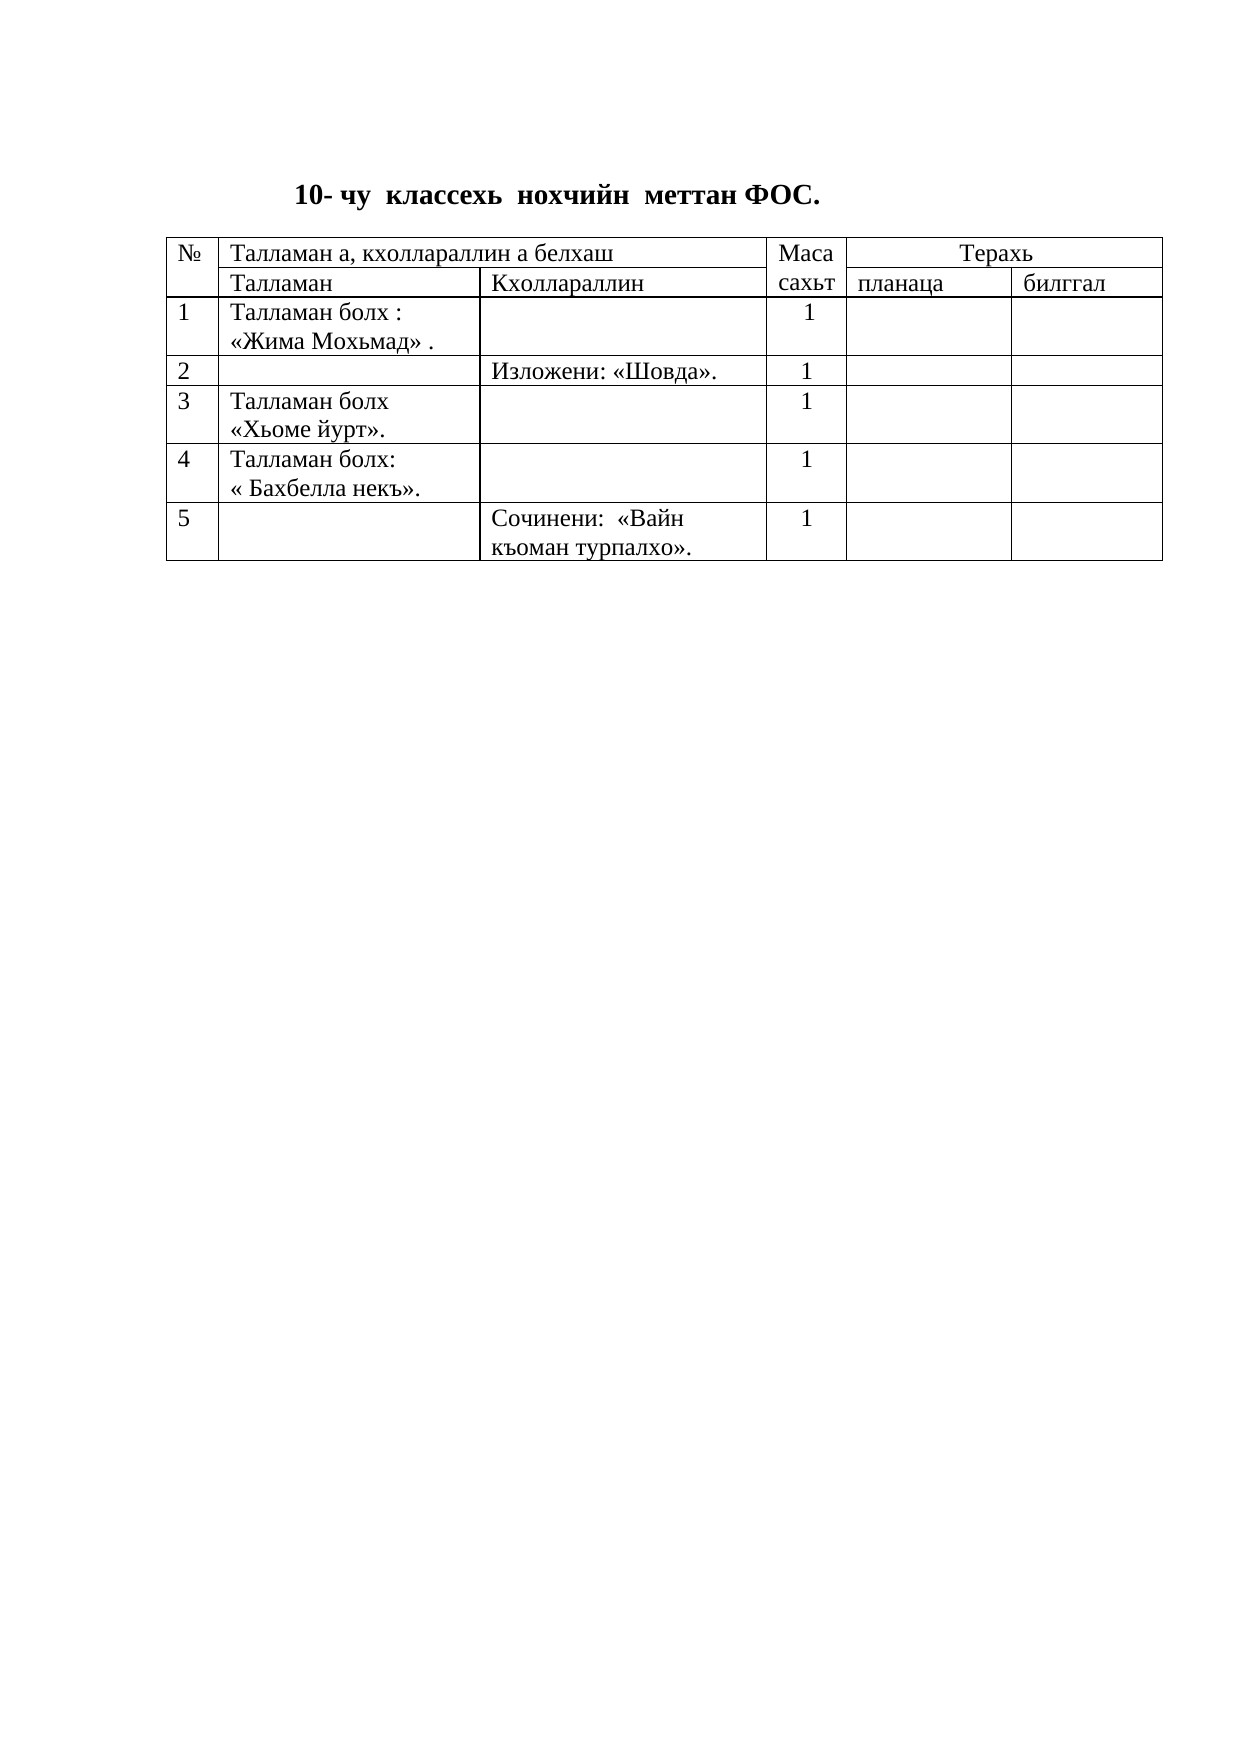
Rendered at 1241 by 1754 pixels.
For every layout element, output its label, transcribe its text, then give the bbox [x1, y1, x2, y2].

table_cell [1012, 503, 1162, 560]
table_cell Кхоллараллин [481, 268, 766, 296]
table_cell [1012, 356, 1162, 385]
table_header № [167, 238, 218, 296]
table_cell 1 [767, 503, 846, 560]
table_cell Талламан болх: « Бахбелла некъ». [219, 444, 479, 502]
table_cell Изложени: «Шовда». [481, 356, 766, 385]
table_cell 4 [167, 444, 218, 502]
table_cell [219, 356, 479, 385]
table_cell 3 [167, 386, 218, 443]
table_cell [219, 503, 479, 560]
table_cell Сочинени: «Вайн къоман турпалхо». [481, 503, 766, 560]
table_cell планаца [847, 268, 1011, 296]
table_cell [481, 298, 766, 355]
table_cell 1 [767, 444, 846, 502]
table_cell [1012, 298, 1162, 355]
table_cell Талламан [219, 268, 479, 296]
table_cell [481, 444, 766, 502]
table_cell [847, 444, 1011, 502]
table_cell [1012, 386, 1162, 443]
table_cell Талламан болх : «Жима Мохьмад» . [219, 298, 479, 355]
table_cell [847, 503, 1011, 560]
table_cell [847, 298, 1011, 355]
table_cell 2 [167, 356, 218, 385]
table_cell 1 [167, 298, 218, 355]
table_cell Талламан болх «Хьоме йурт». [219, 386, 479, 443]
table_header Талламан а, кхоллараллин а белхаш [219, 238, 766, 267]
text 10- чу классехь нохчийн меттан ФОС. [177, 177, 1152, 211]
table_header Маса сахьт [767, 238, 846, 296]
table_cell 1 [767, 386, 846, 443]
table_cell 1 [767, 356, 846, 385]
table_cell [847, 356, 1011, 385]
table_cell 1 [767, 298, 846, 355]
table_header Терахь [847, 238, 1162, 267]
table_cell [481, 386, 766, 443]
table_cell [847, 386, 1011, 443]
table_cell [1012, 444, 1162, 502]
table_cell билггал [1012, 268, 1162, 296]
table_cell 5 [167, 503, 218, 560]
